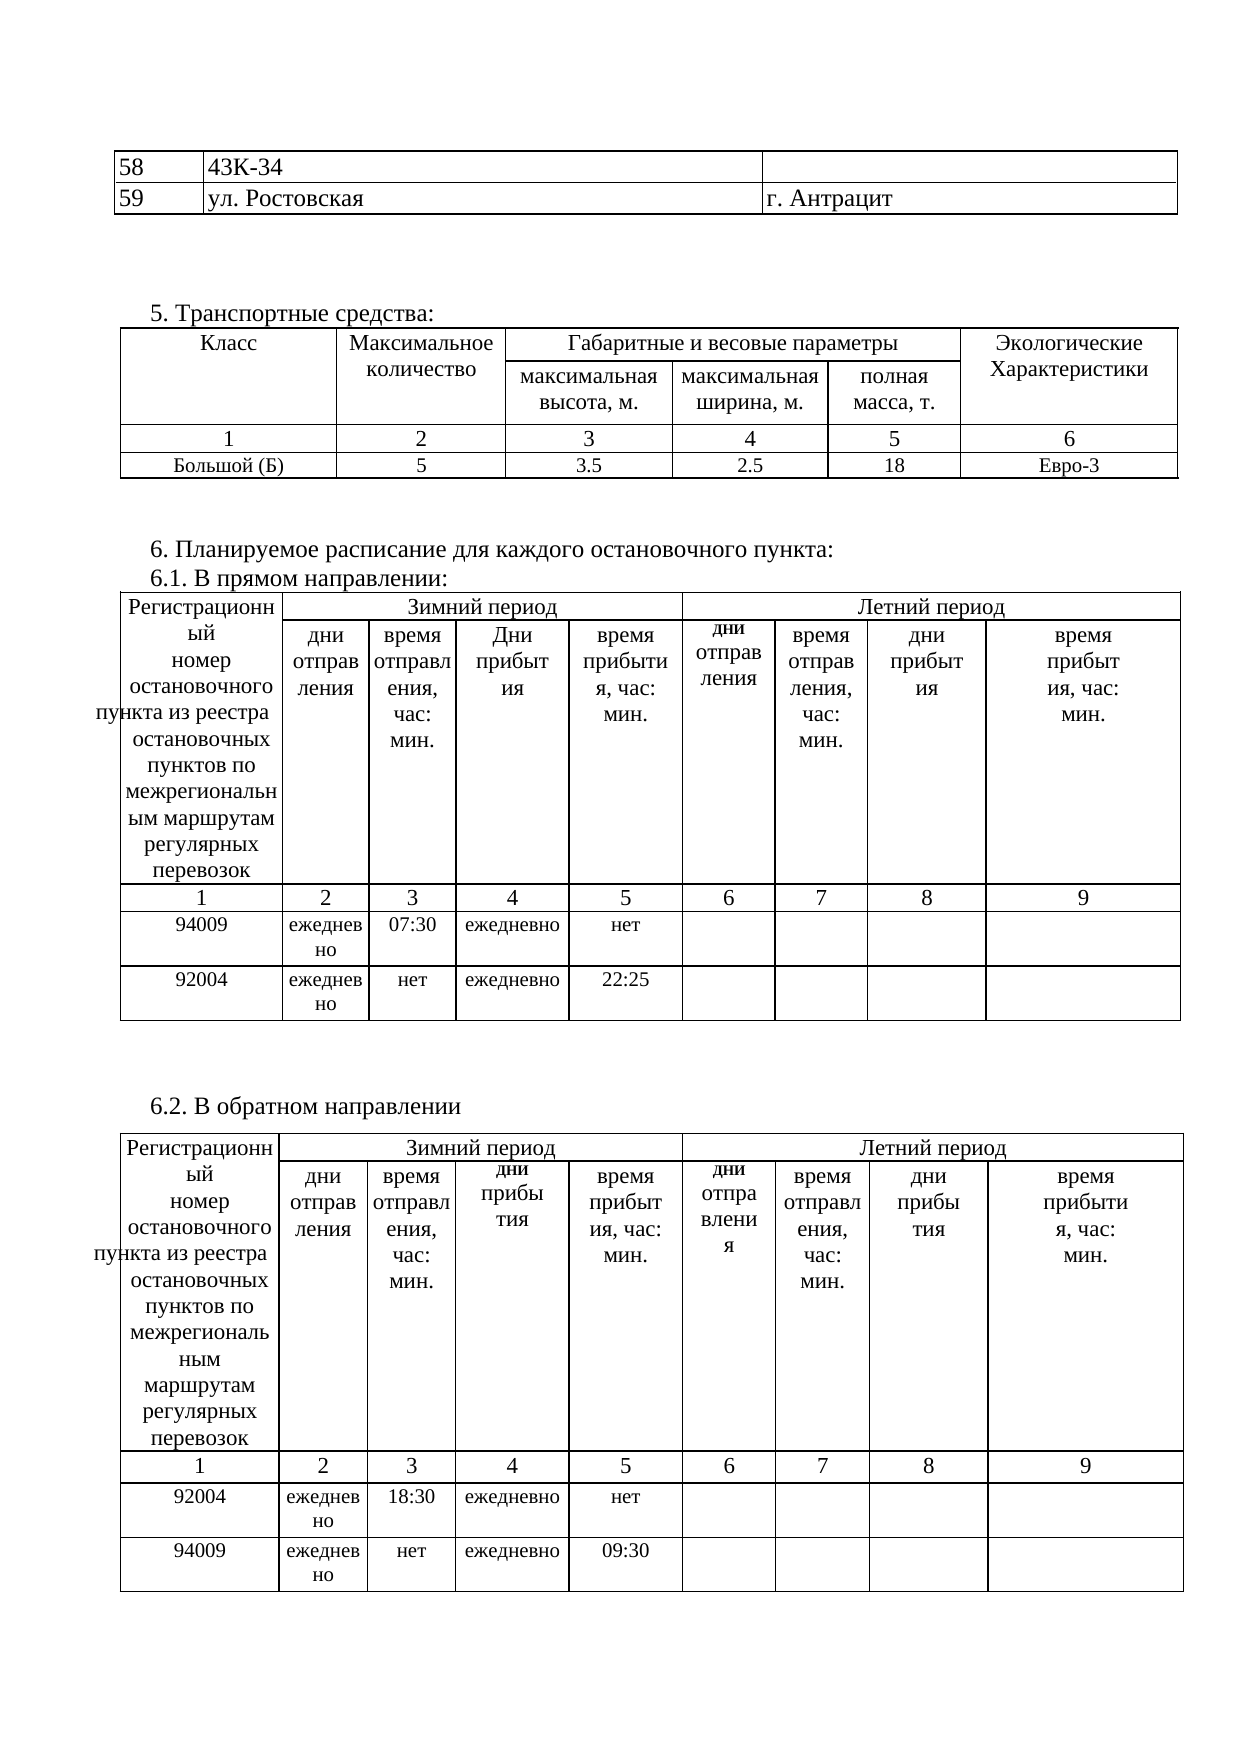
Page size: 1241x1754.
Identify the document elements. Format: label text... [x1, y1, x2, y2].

table_cell ежедневно [280, 1484, 367, 1536]
table_cell ул. Ростовская [204, 183, 762, 213]
table_cell 7 [776, 1452, 869, 1482]
table_cell 94009 [121, 912, 282, 965]
table_cell ежедневно [283, 912, 368, 965]
table_cell 8 [870, 1452, 987, 1482]
table_header Зимний период [283, 593, 682, 619]
text 5. Транспортные средства: [150, 298, 1090, 327]
table_cell 3 [506, 425, 672, 452]
table_cell время отправл ения, час: мин. [776, 1162, 869, 1450]
table_cell время прибыт ия, час: мин. [570, 1162, 682, 1450]
table_cell ДНИ отправ ления [683, 621, 774, 883]
table_cell время прибыт ия, час: мин. [987, 621, 1180, 883]
table_cell [683, 967, 774, 1019]
text 6. Планируемое расписание для каждого остановочного пункта: [150, 534, 1090, 563]
table_cell дни прибы тия [870, 1162, 987, 1450]
table_cell нет [570, 912, 682, 965]
table_cell [868, 967, 985, 1019]
table_cell 7 [776, 885, 867, 911]
table_cell [776, 912, 867, 965]
table_cell 2 [337, 425, 505, 452]
table_cell 1 [121, 425, 336, 452]
table_cell 1 [121, 1452, 278, 1482]
table_cell 18 [829, 453, 960, 477]
table_cell ежедневно [456, 1484, 568, 1536]
table_cell 2 [283, 885, 368, 911]
table_cell 4 [673, 425, 827, 452]
table_cell 3 [368, 1452, 455, 1482]
table_cell дни отправ ления [280, 1162, 367, 1450]
table_header Экологические Характеристики [961, 329, 1177, 424]
table_cell нет [570, 1484, 682, 1536]
table_cell 43К-34 [204, 152, 762, 181]
table_cell [683, 1484, 775, 1536]
table_cell [868, 912, 985, 965]
table_cell 92004 [121, 967, 282, 1019]
table_cell ежедневно [457, 912, 568, 965]
table_cell [987, 967, 1180, 1019]
table_cell ежедневно [283, 967, 368, 1019]
table_cell [989, 1484, 1183, 1536]
text 6.2. В обратном направлении [150, 1091, 1090, 1120]
table_cell 5 [570, 885, 682, 911]
table_header Габаритные и весовые параметры [506, 329, 960, 360]
table_cell [870, 1484, 987, 1536]
table_cell время прибыти я, час: мин. [989, 1162, 1183, 1450]
table_cell [776, 967, 867, 1019]
table_cell 92004 [121, 1484, 278, 1536]
table_cell [989, 1538, 1183, 1591]
table_cell полная масса, т. [829, 362, 960, 424]
table_cell 18:30 [368, 1484, 455, 1536]
table_cell 2.5 [673, 453, 827, 477]
table_cell [683, 912, 774, 965]
table_header Регистрационный номер остановочного пункта из реестра остановочных пунктов по межрегиональным маршрутам регулярных перевозок [121, 1134, 278, 1450]
table_cell 6 [961, 425, 1177, 452]
table_cell 58 [115, 152, 203, 181]
table_cell максимальная высота, м. [506, 362, 672, 424]
table_cell 9 [987, 885, 1180, 911]
table_cell [683, 1538, 775, 1591]
table_cell 4 [456, 1452, 568, 1482]
table_cell 22:25 [570, 967, 682, 1019]
table_cell [870, 1538, 987, 1591]
table_cell максимальная ширина, м. [673, 362, 827, 424]
table_cell 5 [570, 1452, 682, 1482]
table_cell [776, 1538, 869, 1591]
table_cell 5 [829, 425, 960, 452]
table_cell 9 [989, 1452, 1183, 1482]
table_cell Большой (Б) [121, 453, 336, 477]
table_cell г. Антрацит [763, 181, 1177, 213]
table_cell 3 [370, 885, 455, 911]
table_cell 4 [457, 885, 568, 911]
table_cell 1 [121, 885, 282, 911]
table_cell время отправл ения, час: мин. [368, 1162, 455, 1450]
table_cell 09:30 [570, 1538, 682, 1591]
table_cell ежедневно [457, 967, 568, 1019]
table_cell 6 [683, 1452, 775, 1482]
table_cell дни прибыт ия [868, 621, 985, 883]
table_cell 07:30 [370, 912, 455, 965]
table_header Зимний период [280, 1134, 682, 1160]
table_cell время прибыти я, час: мин. [570, 621, 682, 883]
table_cell ДНИ прибы тия [456, 1162, 568, 1450]
table_header Регистрационный номер остановочного пункта из реестра остановочных пунктов по межрегиональным маршрутам регулярных перевозок [121, 593, 282, 883]
table_cell время отправл ения, час: мин. [370, 621, 455, 883]
table_cell ДНИ отпра влени я [683, 1162, 775, 1450]
table_cell Евро-3 [961, 453, 1177, 477]
table_cell 5 [337, 453, 505, 477]
table_header Летний период [683, 1134, 1183, 1160]
table_cell Дни прибыт ия [457, 621, 568, 883]
table_cell 3.5 [506, 453, 672, 477]
table_cell [776, 1484, 869, 1536]
table_cell нет [368, 1538, 455, 1591]
table_cell [987, 912, 1180, 965]
table_header Класс [121, 329, 336, 424]
table_cell время отправ ления, час: мин. [776, 621, 867, 883]
table_cell 8 [868, 885, 985, 911]
table_cell 59 [115, 183, 203, 213]
table_cell [763, 152, 1177, 181]
table_cell дни отправ ления [283, 621, 368, 883]
table_cell 2 [280, 1452, 367, 1482]
table_cell 94009 [121, 1538, 278, 1591]
table_header Летний период [683, 593, 1180, 619]
text 6.1. В прямом направлении: [150, 563, 1090, 591]
table_header Максимальное количество [337, 329, 505, 424]
table_cell нет [370, 967, 455, 1019]
table_cell ежедневно [456, 1538, 568, 1591]
table_cell ежедневно [280, 1538, 367, 1591]
table_cell 6 [683, 885, 774, 911]
